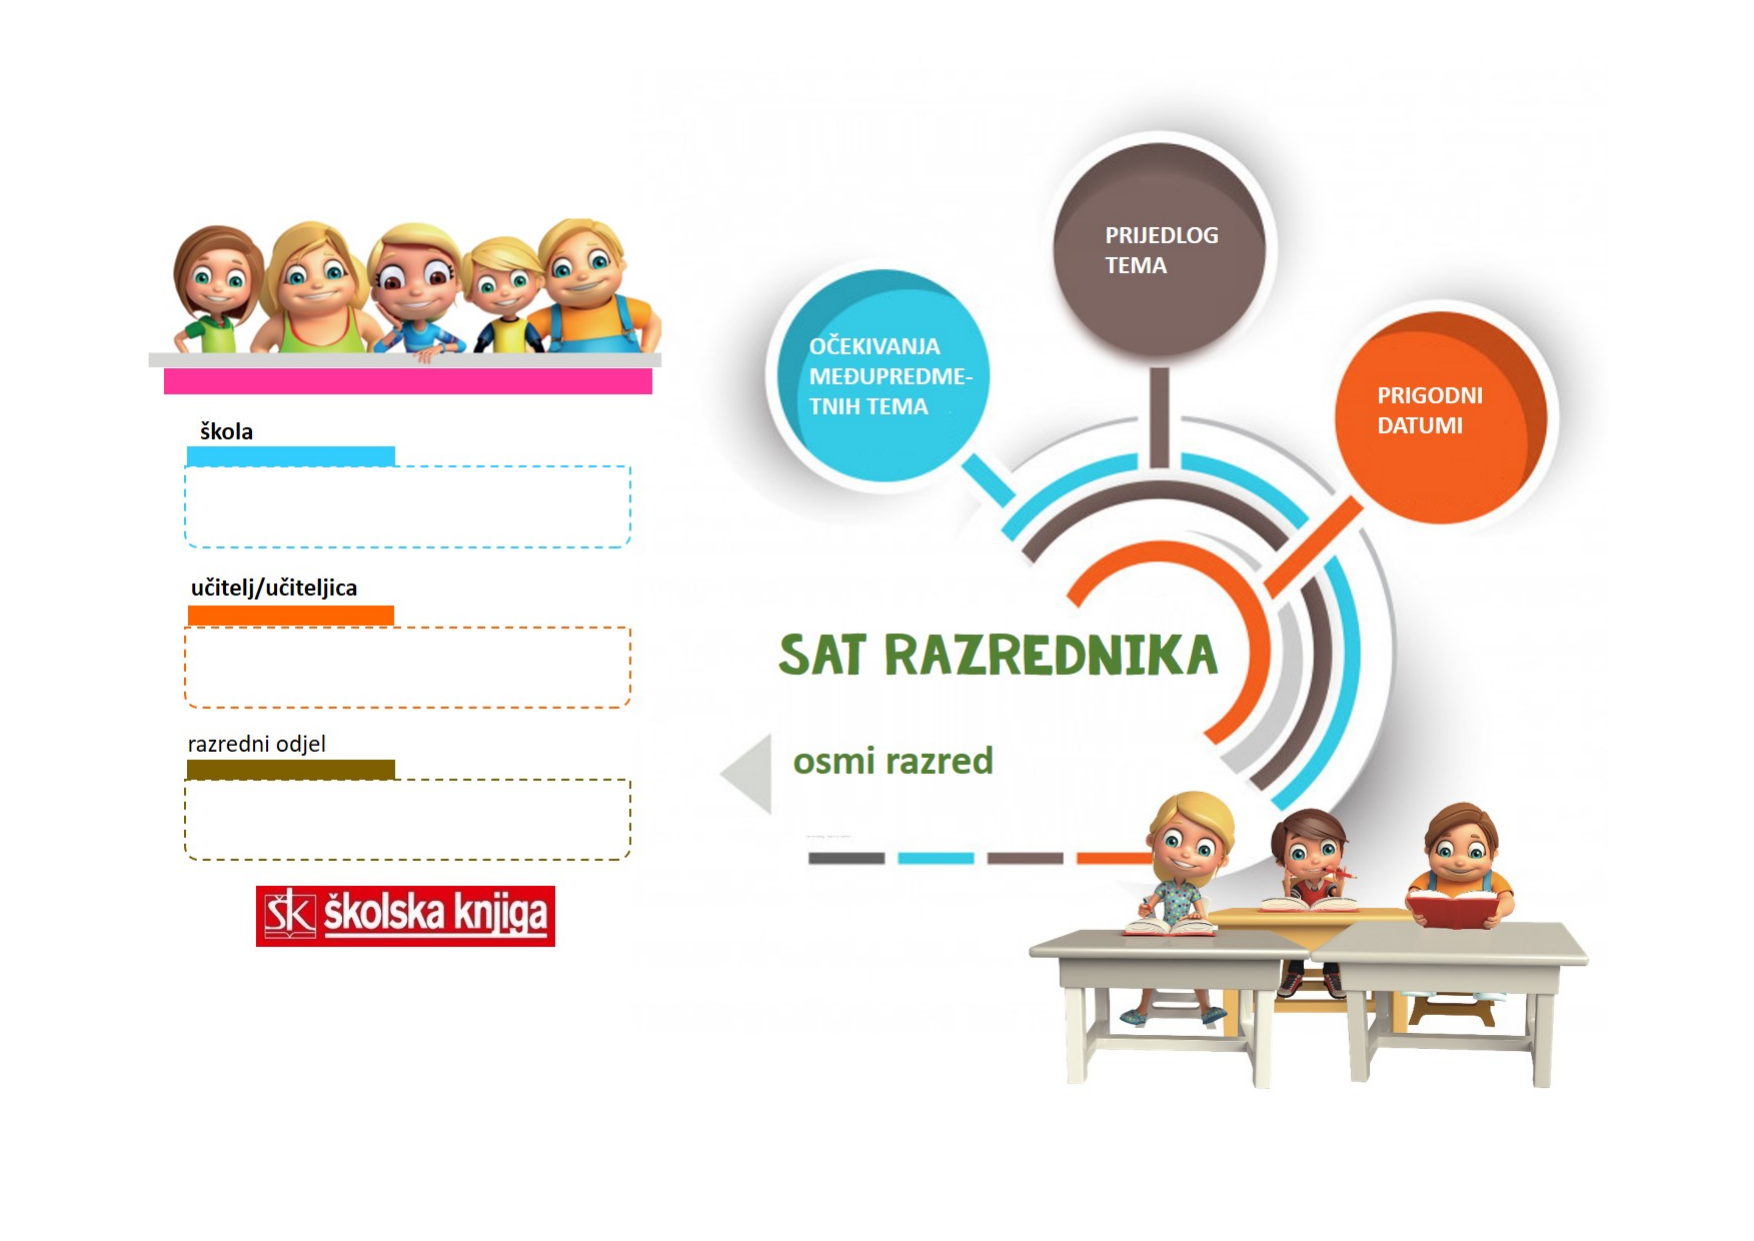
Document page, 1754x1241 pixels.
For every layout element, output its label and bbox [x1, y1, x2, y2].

picture [148, 55, 1609, 1107]
